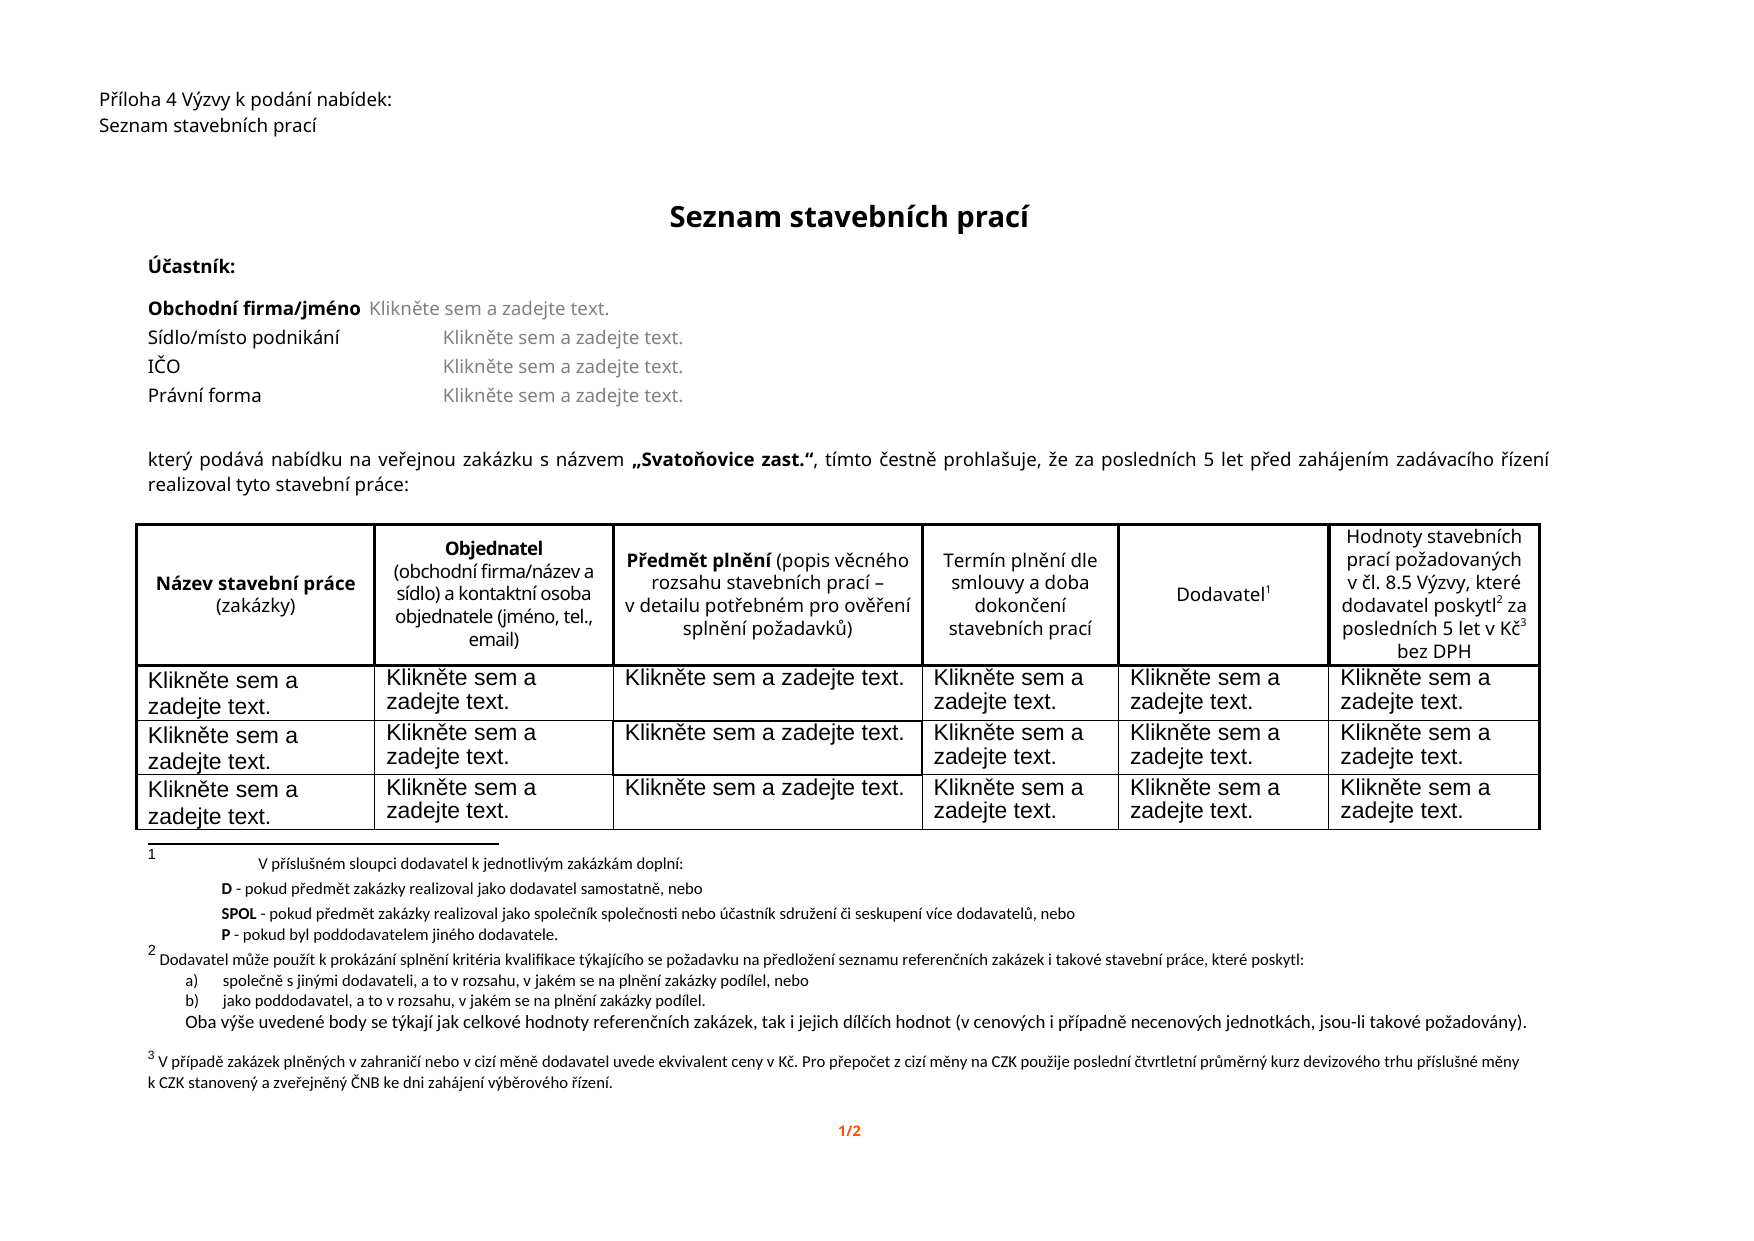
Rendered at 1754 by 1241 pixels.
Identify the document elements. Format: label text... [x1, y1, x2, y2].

table_header Dodavatel [1120, 526, 1327, 664]
text Obchodní firma/jméno [148, 292, 1551, 321]
text který podává nabídku na veřejnou zakázku s názvem „Svatoňovice zast.“, tímto čestně prohlašuje, že za posledních 5 let před zahájením zadávacího řízení realizoval tyto stavební práce: [148, 446, 1551, 497]
table_header Předmět plnění (popis věcného rozsahu stavebních prací – v detailu potřebném pro ověření splnění požadavků) [615, 526, 921, 664]
table_header Objednatel (obchodní firma/název a sídlo) a kontaktní osoba objednatele (jméno, tel., email) [376, 526, 612, 664]
title Seznam stavebních prací [148, 196, 1551, 236]
table_header Název stavební práce (zakázky) [138, 526, 373, 664]
text Účastník: [148, 249, 1551, 279]
table_header Hodnoty stavebních prací požadovaných v čl. 8.5 Výzvy, které dodavatel poskytl za posledních 5 let v Kč bez DPH [1331, 526, 1538, 664]
text Sídlo/místo podnikání [148, 321, 1551, 350]
table_header Termín plnění dle smlouvy a doba dokončení stavebních prací [924, 526, 1117, 664]
text IČO [148, 350, 1551, 379]
text Právní forma [148, 379, 1551, 408]
